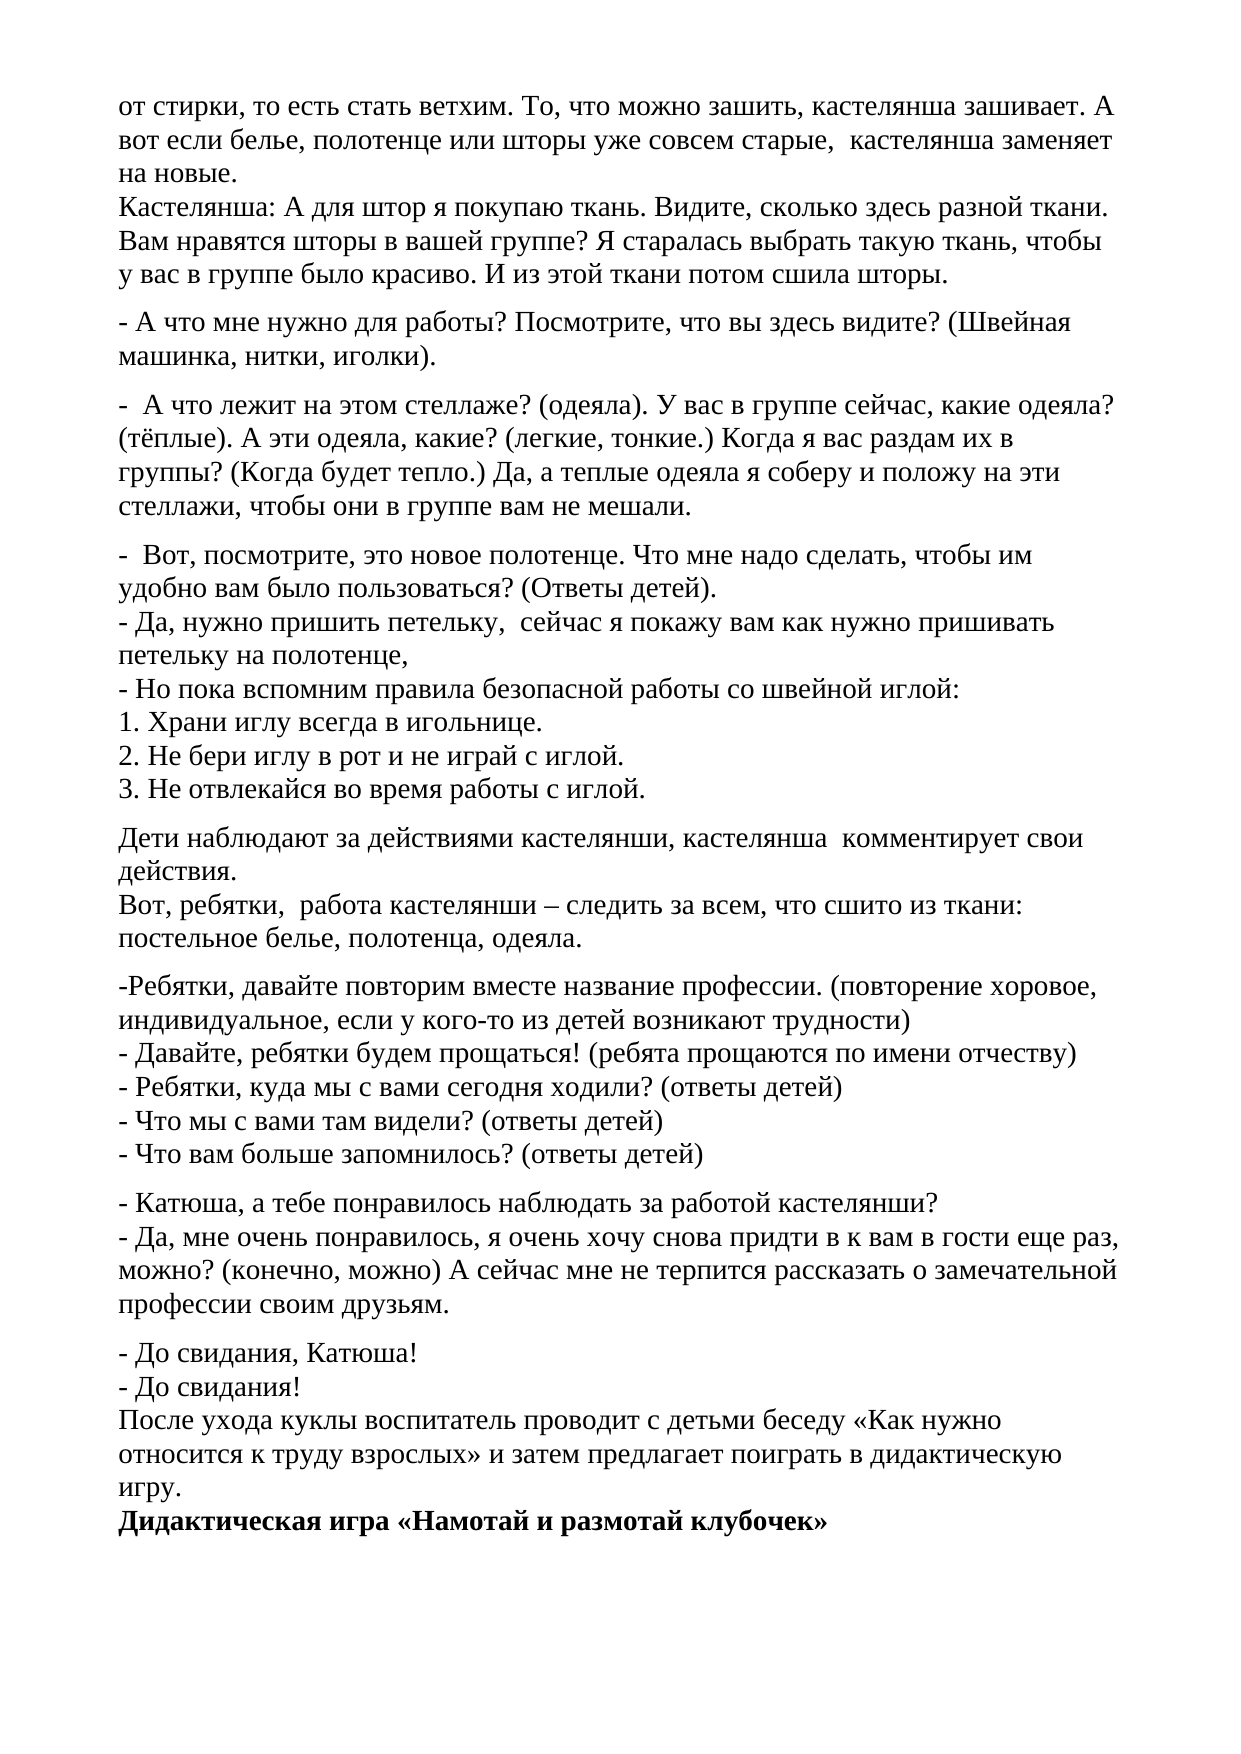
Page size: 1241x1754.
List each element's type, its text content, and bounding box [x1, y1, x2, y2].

text Вот, ребятки, работа кастелянши – следить за всем, что сшито из ткани: постельное белье, полотенца, одеяла. [118, 887, 1122, 954]
text - А что мне нужно для работы? Посмотрите, что вы здесь видите? (Швейная машинка, нитки, иголки). [118, 304, 1122, 371]
text - До свидания, Катюша! - До свидания! После ухода куклы воспитатель проводит с детьми беседу «Как нужно относится к труду взрослых» и затем предлагает поиграть в дидактическую игру. Дидактическая игра «Намотай и размотай клубочек» [118, 1335, 1122, 1564]
text 1. Храни иглу всегда в игольнице. 2. Не бери иглу в рот и не играй с иглой. 3. Не отвлекайся во время работы с иглой. [118, 704, 1122, 805]
text -Ребятки, давайте повторим вместе название профессии. (повторение хоровое, индивидуальное, если у кого-то из детей возникают трудности) - Давайте, ребятки будем прощаться! (ребята прощаются по имени отчеству) - Ребятки, куда мы с вами сегодня ходили? (ответы детей) - Что мы с вами там видели? (ответы детей) - Что вам больше запомнилось? (ответы детей) [118, 968, 1122, 1170]
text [118, 88, 1122, 189]
text Кастелянша: А для штор я покупаю ткань. Видите, сколько здесь разной ткани. Вам нравятся шторы в вашей группе? Я старалась выбрать такую ткань, чтобы у вас в группе было красиво. И из этой ткани потом сшила шторы. [118, 189, 1122, 290]
text - Вот, посмотрите, это новое полотенце. Что мне надо сделать, чтобы им удобно вам было пользоваться? (Ответы детей). - Да, нужно пришить петельку, сейчас я покажу вам как нужно пришивать петельку на полотенце, - Но пока вспомним правила безопасной работы со швейной иглой: [118, 537, 1122, 704]
text - Катюша, а тебе понравилось наблюдать за работой кастелянши? - Да, мне очень понравилось, я очень хочу снова придти в к вам в гости еще раз, можно? (конечно, можно) А сейчас мне не терпится рассказать о замечательной профессии своим друзьям. [118, 1185, 1122, 1319]
text - А что лежит на этом стеллаже? (одеяла). У вас в группе сейчас, какие одеяла? (тёплые). А эти одеяла, какие? (легкие, тонкие.) Когда я вас раздам их в группы? (Когда будет тепло.) Да, а теплые одеяла я соберу и положу на эти стеллажи, чтобы они в группе вам не мешали. [118, 387, 1122, 521]
text Дети наблюдают за действиями кастелянши, кастелянша комментирует свои действия. [118, 820, 1122, 887]
